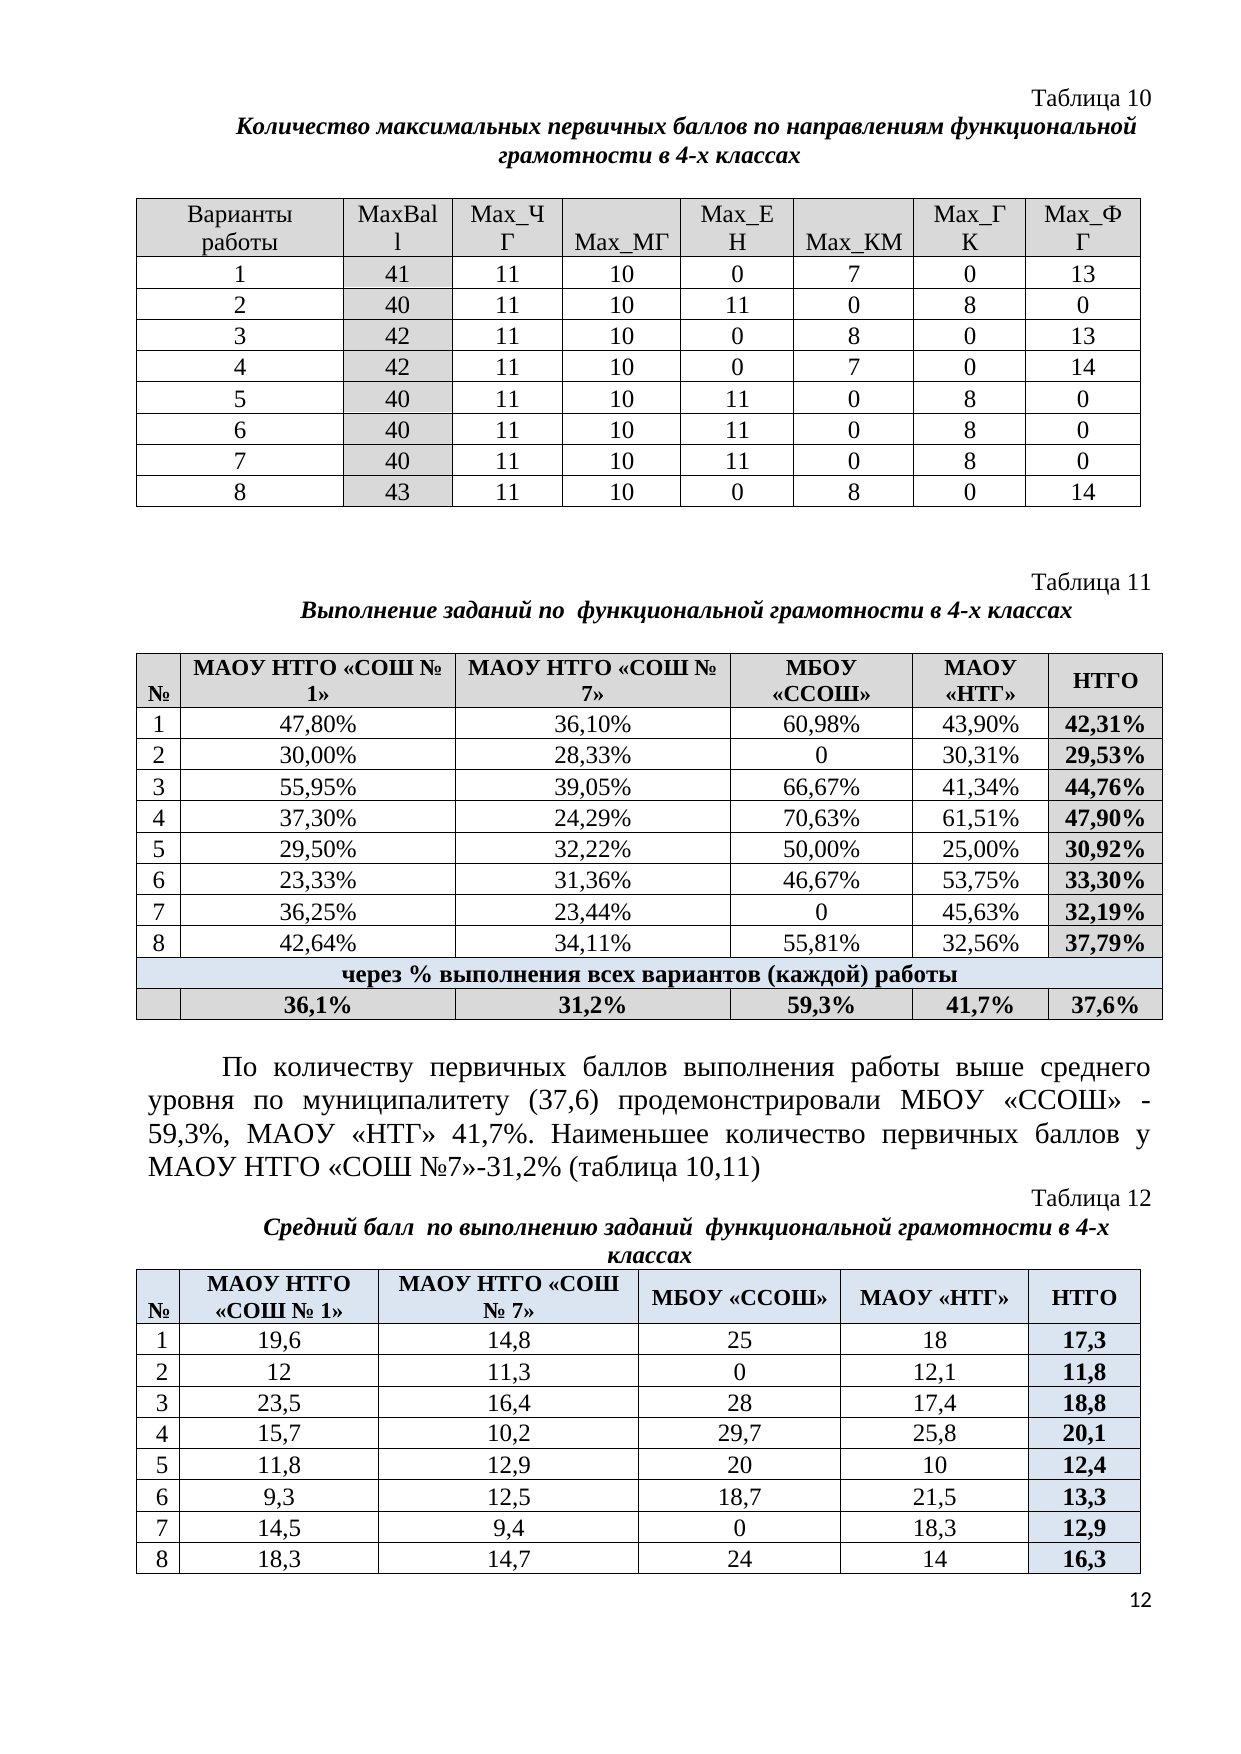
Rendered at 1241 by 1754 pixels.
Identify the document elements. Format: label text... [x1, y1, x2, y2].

table_cell 25 [639, 1324, 840, 1354]
table_header МАОУ «НТГ» [841, 1270, 1028, 1323]
table_cell 0 [639, 1355, 840, 1386]
table_cell 10 [563, 382, 680, 412]
table_cell 17,4 [841, 1387, 1028, 1417]
table_header Max_МГ [563, 199, 680, 256]
table_cell 47,90% [1049, 801, 1162, 832]
table_header № [137, 654, 180, 707]
table_cell 5 [137, 382, 343, 412]
table_cell 42 [344, 320, 452, 350]
table_cell 16,4 [379, 1387, 638, 1417]
table_cell 8 [914, 382, 1025, 412]
table_cell 42 [344, 351, 452, 381]
table_cell 12,1 [841, 1355, 1028, 1386]
table_cell 2 [137, 1355, 179, 1386]
table_header НТГО [1029, 1270, 1140, 1323]
table_cell 41,34% [913, 770, 1048, 800]
text Количество максимальных первичных баллов по направлениям функциональной грамотности в 4-х классах [148, 111, 1152, 169]
table_cell 8 [137, 476, 343, 506]
table_cell 70,63% [731, 801, 912, 832]
table_cell 40 [344, 382, 452, 412]
table_cell 0 [1026, 445, 1140, 475]
table_cell 60,98% [731, 708, 912, 738]
table_cell 30,92% [1049, 833, 1162, 863]
table_cell 40 [344, 414, 452, 444]
table_cell 42,31% [1049, 708, 1162, 738]
table_cell 0 [914, 476, 1025, 506]
table_cell 10 [563, 257, 680, 287]
table_cell 9,3 [180, 1480, 378, 1511]
table_cell 0 [794, 414, 913, 444]
table_header Max_ЕН [681, 199, 793, 256]
table_cell 0 [1026, 382, 1140, 412]
table_cell 24 [639, 1543, 840, 1573]
table_cell 43,90% [913, 708, 1048, 738]
table_cell 11 [453, 414, 562, 444]
table_cell 50,00% [731, 833, 912, 863]
table_header Max_ЧГ [453, 199, 562, 256]
table_header НТГО [1049, 654, 1162, 707]
table_cell 44,76% [1049, 770, 1162, 800]
table_cell 11 [681, 382, 793, 412]
table_cell 28 [639, 1387, 840, 1417]
table_cell 29,53% [1049, 739, 1162, 769]
table_cell 6 [137, 1480, 179, 1511]
table_cell 30,00% [181, 739, 455, 769]
table_cell 37,6% [1049, 989, 1162, 1019]
table_cell 1 [137, 708, 180, 738]
table_cell 0 [639, 1512, 840, 1542]
table_cell 40 [344, 445, 452, 475]
table_cell 46,67% [731, 864, 912, 894]
text Таблица 11 [148, 567, 1152, 595]
table_header МАОУ НТГО «СОШ № 1» [180, 1270, 378, 1323]
table_cell 14,7 [379, 1543, 638, 1573]
table_cell 6 [137, 864, 180, 894]
table_cell 25,8 [841, 1418, 1028, 1448]
table_cell 29,50% [181, 833, 455, 863]
table_cell 0 [1026, 289, 1140, 319]
table_cell 53,75% [913, 864, 1048, 894]
table_cell 14 [841, 1543, 1028, 1573]
table_cell 34,11% [456, 926, 730, 957]
table_cell 28,33% [456, 739, 730, 769]
table_cell 11 [453, 257, 562, 287]
table_cell 8 [137, 926, 180, 957]
table_cell через % выполнения всех вариантов (каждой) работы [137, 958, 1162, 988]
table_cell 13 [1026, 320, 1140, 350]
table_cell 33,30% [1049, 864, 1162, 894]
table_cell 0 [681, 351, 793, 381]
table_cell 18,3 [841, 1512, 1028, 1542]
table_cell 14 [1026, 351, 1140, 381]
table_cell 18 [841, 1324, 1028, 1354]
table_cell 8 [914, 445, 1025, 475]
table_cell 18,8 [1029, 1387, 1140, 1417]
table_cell 37,79% [1049, 926, 1162, 957]
table_cell 11,3 [379, 1355, 638, 1386]
table_cell 10 [563, 476, 680, 506]
table_cell 3 [137, 770, 180, 800]
text Таблица 10 [148, 83, 1152, 111]
table_cell 0 [794, 382, 913, 412]
table_cell 1 [137, 257, 343, 287]
table_cell 47,80% [181, 708, 455, 738]
table_cell 0 [914, 257, 1025, 287]
table_cell 0 [731, 739, 912, 769]
table_cell 12,9 [1029, 1512, 1140, 1542]
table_cell 31,2% [456, 989, 730, 1019]
table_header МАОУ НТГО «СОШ № 1» [181, 654, 455, 707]
table_cell 32,19% [1049, 895, 1162, 925]
table_cell 45,63% [913, 895, 1048, 925]
table_cell 11,8 [1029, 1355, 1140, 1386]
table_cell 10 [563, 289, 680, 319]
table_header МАОУ НТГО «СОШ № 7» [379, 1270, 638, 1323]
table_header № [137, 1270, 179, 1323]
table_cell 7 [137, 445, 343, 475]
table_cell 2 [137, 739, 180, 769]
table_cell 21,5 [841, 1480, 1028, 1511]
table_cell 12,5 [379, 1480, 638, 1511]
table_cell 1 [137, 1324, 179, 1354]
table_cell 0 [681, 476, 793, 506]
table_cell 36,25% [181, 895, 455, 925]
table_cell 43 [344, 476, 452, 506]
table_cell 20,1 [1029, 1418, 1140, 1448]
table_cell 4 [137, 801, 180, 832]
table_header MaxBall [344, 199, 452, 256]
table_cell 41 [344, 257, 452, 287]
table_cell 66,67% [731, 770, 912, 800]
table_cell 10,2 [379, 1418, 638, 1448]
table_cell 6 [137, 414, 343, 444]
text Выполнение заданий по функциональной грамотности в 4-х классах [148, 595, 1152, 624]
table_cell 14,5 [180, 1512, 378, 1542]
table_cell 11 [453, 351, 562, 381]
table_cell 10 [563, 351, 680, 381]
table_cell 5 [137, 1449, 179, 1479]
table_cell 24,29% [456, 801, 730, 832]
table_cell 0 [914, 320, 1025, 350]
table_cell 19,6 [180, 1324, 378, 1354]
table_cell 37,30% [181, 801, 455, 832]
table_cell 8 [137, 1543, 179, 1573]
text По количеству первичных баллов выполнения работы выше среднего уровня по муниципалитету (37,6) продемонстрировали МБОУ «ССОШ» -59,3%, МАОУ «НТГ» 41,7%. Наименьшее количество первичных баллов у МАОУ НТГО «СОШ №7»-31,2% (таблица 10,11) [148, 1049, 1152, 1183]
table_cell 11 [453, 289, 562, 319]
table_cell 18,7 [639, 1480, 840, 1511]
table_cell 14 [1026, 476, 1140, 506]
table_cell 0 [1026, 414, 1140, 444]
table_cell 12,9 [379, 1449, 638, 1479]
table_cell 36,10% [456, 708, 730, 738]
table_header Max_КМ [794, 199, 913, 256]
table_cell 7 [794, 257, 913, 287]
table_cell 11 [453, 476, 562, 506]
text Таблица 12 [148, 1183, 1152, 1212]
table_cell 20 [639, 1449, 840, 1479]
table_cell 2 [137, 289, 343, 319]
table_cell 7 [137, 895, 180, 925]
table_cell 8 [794, 476, 913, 506]
table_cell 11 [453, 320, 562, 350]
table_cell 10 [841, 1449, 1028, 1479]
table_cell 23,5 [180, 1387, 378, 1417]
table_header МАОУ «НТГ» [913, 654, 1048, 707]
table_cell 41,7% [913, 989, 1048, 1019]
table_header Варианты работы [137, 199, 343, 256]
table_cell 0 [794, 289, 913, 319]
table_cell 30,31% [913, 739, 1048, 769]
table_cell 23,44% [456, 895, 730, 925]
table_cell 17,3 [1029, 1324, 1140, 1354]
table_cell 11,8 [180, 1449, 378, 1479]
table_cell 10 [563, 445, 680, 475]
table_cell 11 [681, 414, 793, 444]
table_cell 13,3 [1029, 1480, 1140, 1511]
table_cell 4 [137, 1418, 179, 1448]
table_cell 55,81% [731, 926, 912, 957]
table_cell 15,7 [180, 1418, 378, 1448]
table_cell 0 [914, 351, 1025, 381]
table_cell 3 [137, 320, 343, 350]
table_cell 32,56% [913, 926, 1048, 957]
table_cell 12,4 [1029, 1449, 1140, 1479]
table_cell 11 [453, 382, 562, 412]
table_cell 9,4 [379, 1512, 638, 1542]
table_cell 42,64% [181, 926, 455, 957]
table_cell 12 [180, 1355, 378, 1386]
table_cell 7 [794, 351, 913, 381]
table_cell 18,3 [180, 1543, 378, 1573]
table_cell 8 [914, 289, 1025, 319]
table_cell 39,05% [456, 770, 730, 800]
table_cell 3 [137, 1387, 179, 1417]
table_cell 13 [1026, 257, 1140, 287]
table_header Max_ГК [914, 199, 1025, 256]
table_cell 0 [794, 445, 913, 475]
table_cell 8 [794, 320, 913, 350]
table_cell 5 [137, 833, 180, 863]
table_cell 59,3% [731, 989, 912, 1019]
table_cell 11 [681, 289, 793, 319]
table_cell 10 [563, 320, 680, 350]
table_cell 29,7 [639, 1418, 840, 1448]
table_cell 11 [453, 445, 562, 475]
table_cell 16,3 [1029, 1543, 1140, 1573]
text Средний балл по выполнению заданий функциональной грамотности в 4-х классах [148, 1212, 1152, 1269]
table_header МБОУ «ССОШ» [639, 1270, 840, 1323]
table_cell 0 [681, 320, 793, 350]
table_cell 31,36% [456, 864, 730, 894]
table_cell 11 [681, 445, 793, 475]
table_cell 4 [137, 351, 343, 381]
table_cell 32,22% [456, 833, 730, 863]
table_header МБОУ «ССОШ» [731, 654, 912, 707]
table_header Max_ФГ [1026, 199, 1140, 256]
table_cell 40 [344, 289, 452, 319]
table_cell 0 [681, 257, 793, 287]
table_cell 61,51% [913, 801, 1048, 832]
table_cell 14,8 [379, 1324, 638, 1354]
table_cell [137, 989, 180, 1019]
table_header МАОУ НТГО «СОШ № 7» [456, 654, 730, 707]
table_cell 7 [137, 1512, 179, 1542]
table_cell 8 [914, 414, 1025, 444]
table_cell 10 [563, 414, 680, 444]
table_cell 36,1% [181, 989, 455, 1019]
table_cell 0 [731, 895, 912, 925]
table_cell 25,00% [913, 833, 1048, 863]
table_cell 55,95% [181, 770, 455, 800]
table_cell 23,33% [181, 864, 455, 894]
